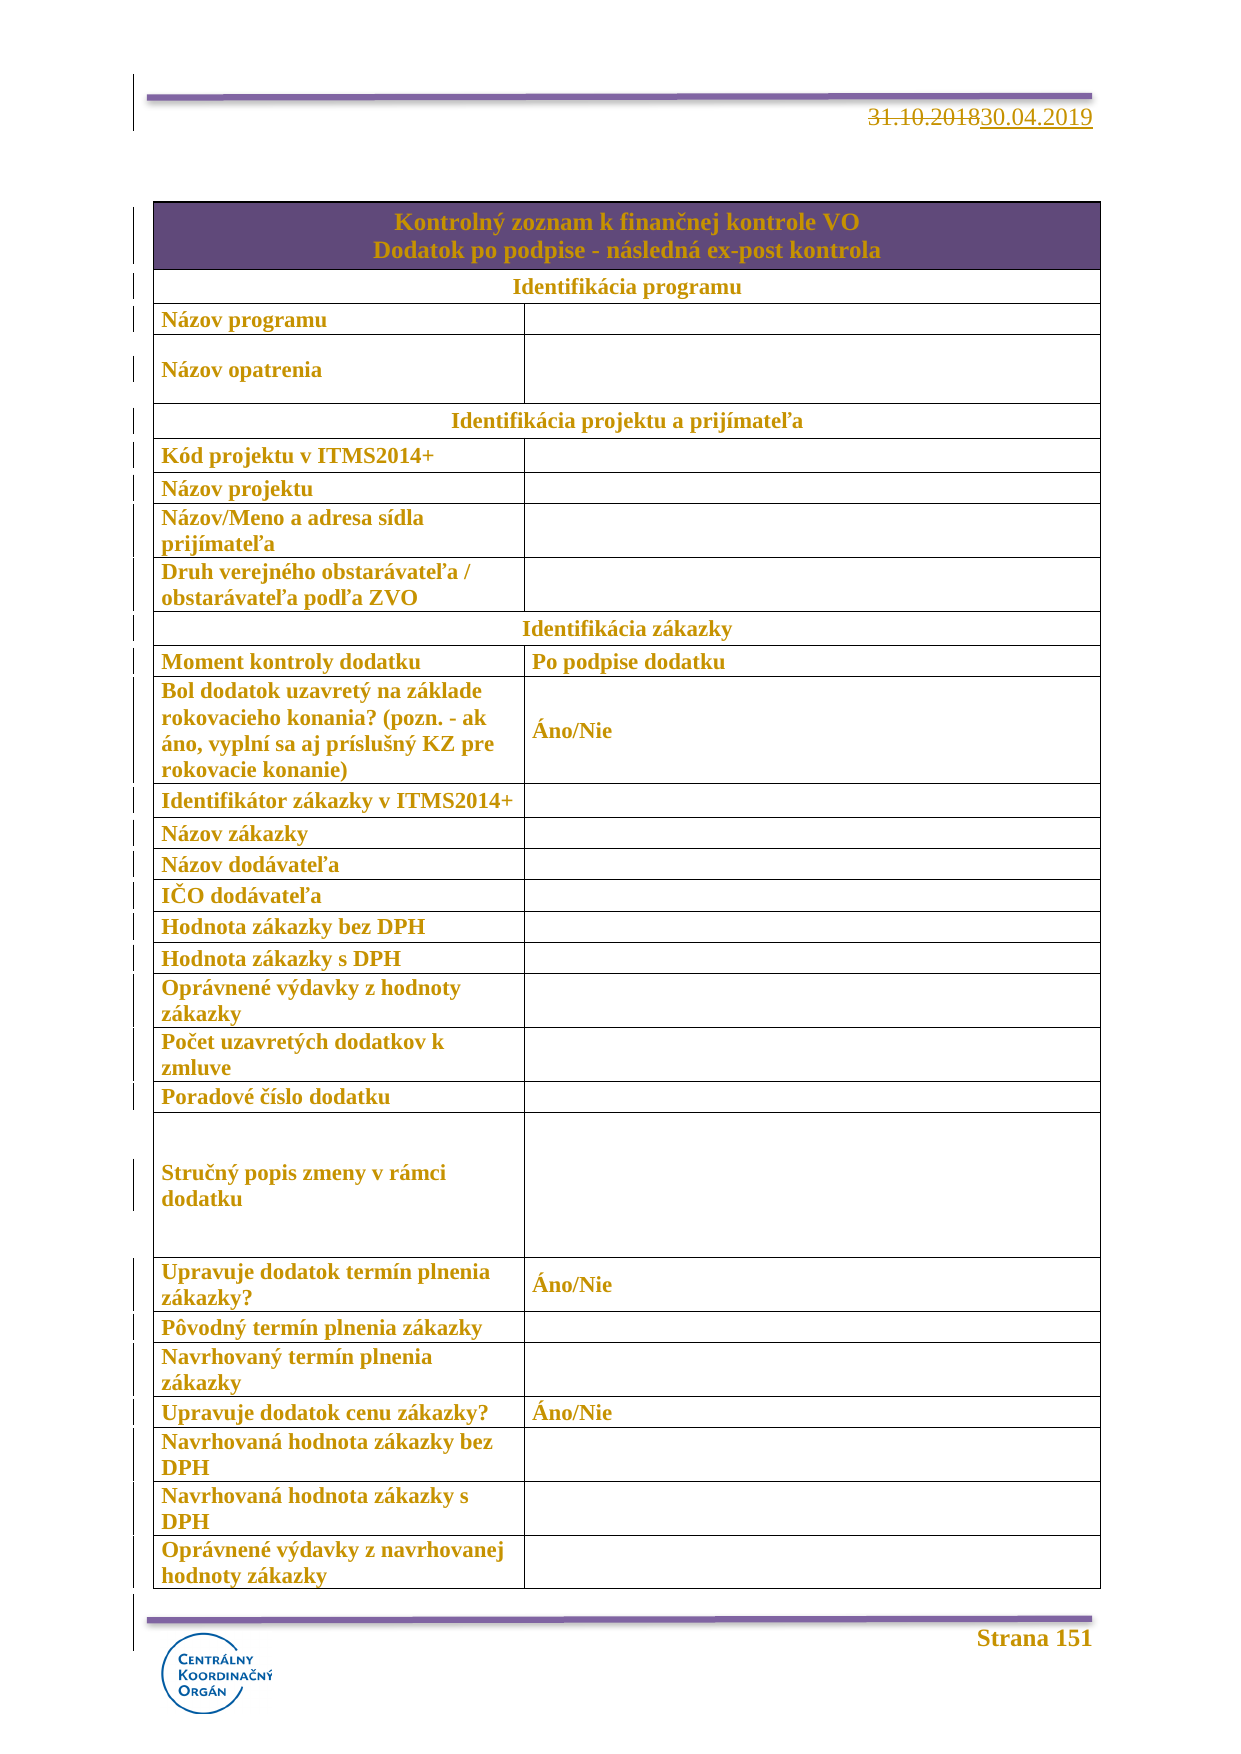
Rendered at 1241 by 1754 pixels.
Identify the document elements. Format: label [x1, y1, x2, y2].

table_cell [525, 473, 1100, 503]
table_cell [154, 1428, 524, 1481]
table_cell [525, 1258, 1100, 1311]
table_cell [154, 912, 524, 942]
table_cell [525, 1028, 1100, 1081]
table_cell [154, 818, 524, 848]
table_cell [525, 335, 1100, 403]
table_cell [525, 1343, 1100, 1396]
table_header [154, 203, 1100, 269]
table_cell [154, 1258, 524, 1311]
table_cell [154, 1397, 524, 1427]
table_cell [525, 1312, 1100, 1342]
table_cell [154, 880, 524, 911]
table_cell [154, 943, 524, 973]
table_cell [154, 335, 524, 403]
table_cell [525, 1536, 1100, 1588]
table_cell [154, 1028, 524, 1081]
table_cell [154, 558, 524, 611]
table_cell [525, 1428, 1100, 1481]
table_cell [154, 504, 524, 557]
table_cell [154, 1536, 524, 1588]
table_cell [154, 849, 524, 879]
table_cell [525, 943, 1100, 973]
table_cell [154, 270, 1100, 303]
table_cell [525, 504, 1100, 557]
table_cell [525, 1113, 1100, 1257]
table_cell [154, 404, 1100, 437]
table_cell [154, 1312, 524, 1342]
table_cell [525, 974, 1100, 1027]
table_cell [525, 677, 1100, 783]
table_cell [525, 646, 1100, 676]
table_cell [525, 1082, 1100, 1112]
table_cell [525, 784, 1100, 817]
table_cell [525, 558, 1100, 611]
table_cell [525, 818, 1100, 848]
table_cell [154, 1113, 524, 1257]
picture [159, 1631, 272, 1713]
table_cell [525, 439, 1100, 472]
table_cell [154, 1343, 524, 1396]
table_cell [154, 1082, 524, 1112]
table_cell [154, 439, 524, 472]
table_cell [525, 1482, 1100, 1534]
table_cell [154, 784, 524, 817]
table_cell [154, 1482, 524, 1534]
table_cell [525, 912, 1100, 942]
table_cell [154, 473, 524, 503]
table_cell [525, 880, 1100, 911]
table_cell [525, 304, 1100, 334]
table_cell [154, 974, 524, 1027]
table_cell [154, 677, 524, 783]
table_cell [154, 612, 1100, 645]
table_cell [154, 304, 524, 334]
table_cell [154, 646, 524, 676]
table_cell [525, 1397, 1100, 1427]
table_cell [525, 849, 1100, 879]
